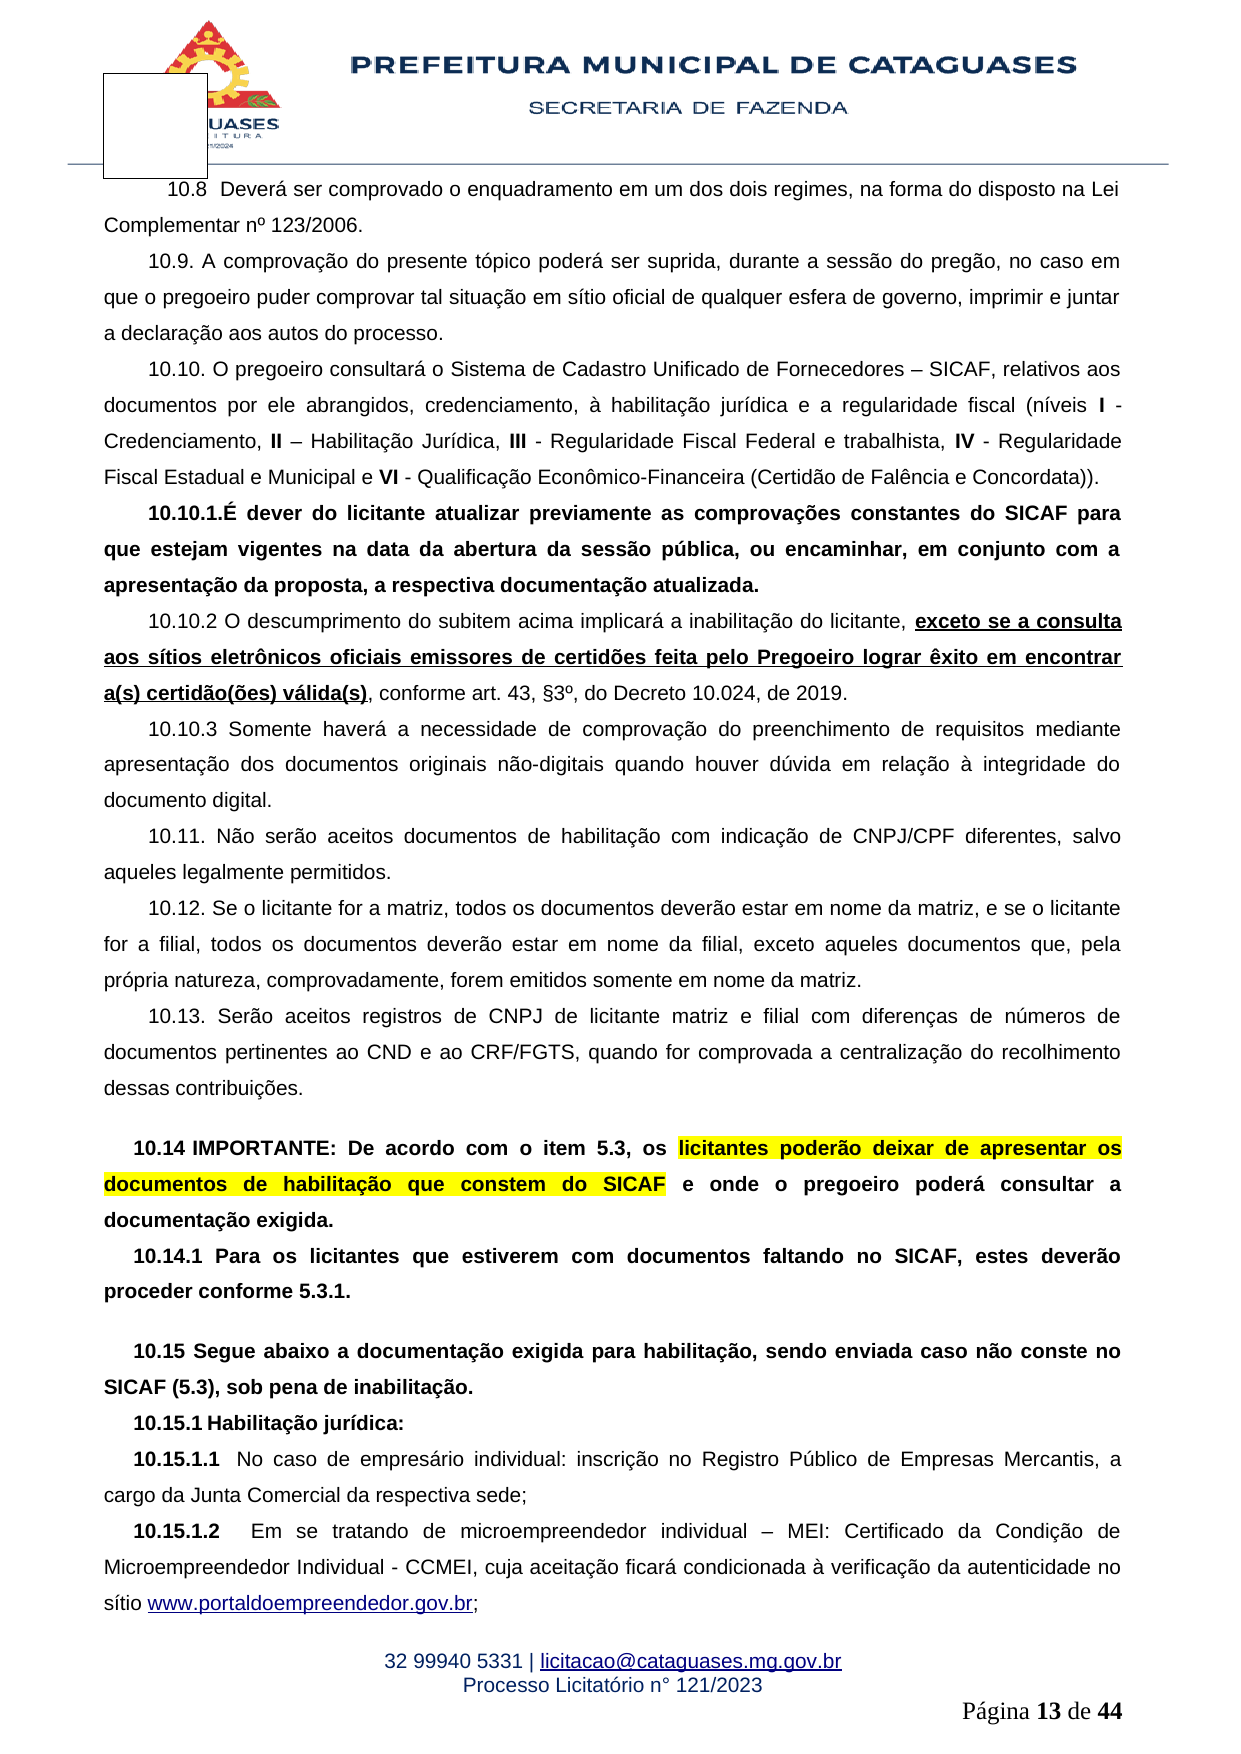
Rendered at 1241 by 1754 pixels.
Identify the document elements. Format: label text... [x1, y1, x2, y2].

text 10.10.1.É dever do licitante atualizar previamente as comprovações constantes do SICAF para que estejam vigentes na data da abertura da sessão pública, ou encaminhar, em conjunto com a apresentação da proposta, a respectiva documentação atualizada. [103, 501, 1122, 597]
list Em se tratando de microempreendedor individual – MEI: Certificado da Condição de Microempreendedor Individual - CCMEI, cuja aceitação ficará condicionada à verificação da autenticidade no sítio www.portaldoempreendedor.gov.br; [103, 1519, 1122, 1615]
text 10.9. A comprovação do presente tópico poderá ser suprida, durante a sessão do pregão, no caso em que o pregoeiro puder comprovar tal situação em sítio oficial de qualquer esfera de governo, imprimir e juntar a declaração aos autos do processo. [103, 249, 1122, 345]
picture [67, 1, 1169, 192]
text 10.10.2 O descumprimento do subitem acima implicará a inabilitação do licitante, exceto se a consulta aos sítios eletrônicos oficiais emissores de certidões feita pelo Pregoeiro lograr êxito em encontrar a(s) certidão(ões) válida(s), conforme art. 43, §3º, do Decreto 10.024, de 2019. [103, 608, 1122, 666]
list 10.14.1 Para os licitantes que estiverem com documentos faltando no SICAF, estes deverão proceder conforme 5.3.1. [103, 1243, 1122, 1303]
text 10.10.3 Somente haverá a necessidade de comprovação do preenchimento de requisitos mediante apresentação dos documentos originais não-digitais quando houver dúvida em relação à integridade do documento digital. [103, 716, 1122, 812]
text 10.11. Não serão aceitos documentos de habilitação com indicação de CNPJ/CPF diferentes, salvo aqueles legalmente permitidos. [103, 824, 1122, 884]
text 10.10.2 O descumprimento do subitem acima implicará a inabilitação do licitante, exceto se a consulta aos sítios eletrônicos oficiais emissores de certidões feita pelo Pregoeiro lograr êxito em encontrar a(s) certidão(ões) válida(s), conforme art. 43, §3º, do Decreto 10.024, de 2019. [103, 667, 1122, 704]
text 10.8 Deverá ser comprovado o enquadramento em um dos dois regimes, na forma do disposto na Lei Complementar nº 123/2006. [103, 177, 1122, 237]
text 10.13. Serão aceitos registros de CNPJ de licitante matriz e filial com diferenças de números de documentos pertinentes ao CND e ao CRF/FGTS, quando for comprovada a centralização do recolhimento dessas contribuições. [103, 1004, 1122, 1100]
list IMPORTANTE: De acordo com o item 5.3, os licitantes poderão deixar de apresentar os documentos de habilitação que constem do SICAF e onde o pregoeiro poderá consultar a documentação exigida. [103, 1136, 1122, 1231]
text 10.12. Se o licitante for a matriz, todos os documentos deverão estar em nome da matriz, e se o licitante for a filial, todos os documentos deverão estar em nome da filial, exceto aqueles documentos que, pela própria natureza, comprovadamente, forem emitidos somente em nome da matriz. [103, 896, 1122, 992]
text 10.15 Segue abaixo a documentação exigida para habilitação, sendo enviada caso não conste no SICAF (5.3), sob pena de inabilitação. [103, 1339, 1122, 1399]
list No caso de empresário individual: inscrição no Registro Público de Empresas Mercantis, a cargo da Junta Comercial da respectiva sede; [103, 1447, 1122, 1507]
list Habilitação jurídica: [103, 1411, 1122, 1435]
text 10.10. O pregoeiro consultará o Sistema de Cadastro Unificado de Fornecedores – SICAF, relativos aos documentos por ele abrangidos, credenciamento, à habilitação jurídica e a regularidade fiscal (níveis I - Credenciamento, II – Habilitação Jurídica, III - Regularidade Fiscal Federal e trabalhista, IV - Regularidade Fiscal Estadual e Municipal e VI - Qualificação Econômico-Financeira (Certidão de Falência e Concordata)). [103, 357, 1122, 489]
